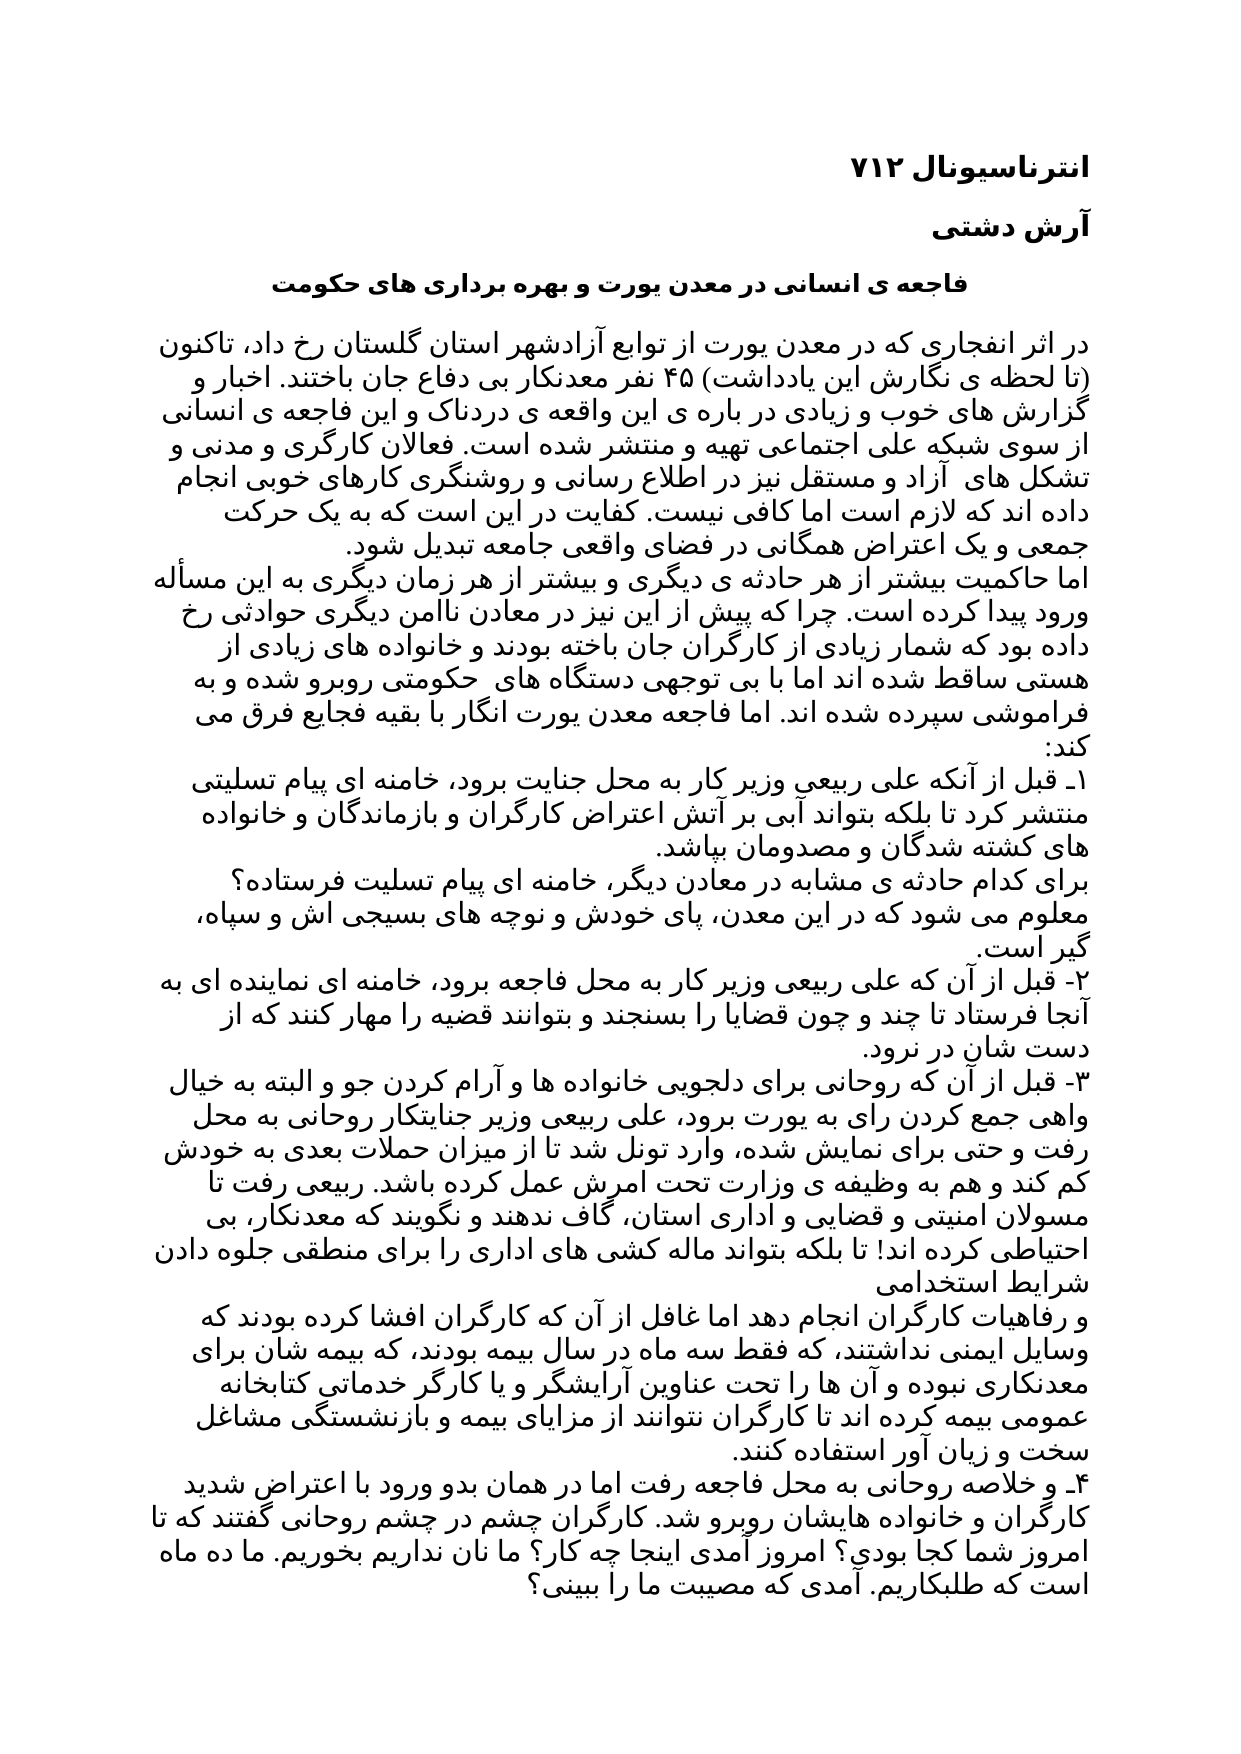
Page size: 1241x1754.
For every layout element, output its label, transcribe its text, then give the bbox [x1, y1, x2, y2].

text ۴ـ و خلاصه روحانی به محل فاجعه رفت اما در همان بدو ورود با اعتراض شدید کارگران و خانواده هایشان روبرو شد. کارگران چشم در چشم روحانی گفتند که تا امروز شما کجا بودی؟ امروز آمدی اینجا چه کار؟ ما نان نداریم بخوریم. ما ده ماه است که طلبکاریم. آمدی که مصیبت ما را ببینی؟ [150, 1467, 1090, 1601]
text انترناسیونال ۷۱۲ [150, 150, 1090, 183]
text برای کدام حادثه ی مشابه در معادن دیگر، خامنه ای پیام تسلیت فرستاده؟ معلوم می شود که در این معدن، پای خودش و نوچه های بسیجی اش و سپاه، گیر است. [150, 863, 1090, 963]
text در اثر انفجاری که در معدن یورت از توابع آزادشهر استان گلستان رخ داد، تاکنون (تا لحظه ی نگارش این یادداشت) ۴۵ نفر معدنکار بی دفاع جان باختند. اخبار و گزارش های خوب و زیادی در باره ی این واقعه ی دردناک و این فاجعه ی انسانی از سوی شبکه علی اجتماعی تهیه و منتشر شده است. فعالان کارگری و مدنی و تشکل های آزاد و مستقل نیز در اطلاع رسانی و روشنگری کارهای خوبی انجام داده اند که لازم است اما کافی نیست. کفایت در این است که به یک حرکت جمعی و یک اعتراض همگانی در فضای واقعی جامعه تبدیل شود. [150, 326, 1090, 561]
text آرش دشتی [150, 209, 1090, 243]
text اما حاکمیت بیشتر از هر حادثه ی دیگری و بیشتر از هر زمان دیگری به این مسأله ورود پیدا کرده است. چرا که پیش از این نیز در معادن ناامن دیگری حوادثی رخ داده بود که شمار زیادی از کارگران جان باخته بودند و خانواده های زیادی از هستی ساقط شده اند اما با بی توجهی دستگاه های حکومتی روبرو شده و به فراموشی سپرده شده اند. اما فاجعه معدن یورت انگار با بقیه فجایع فرق می کند: [150, 561, 1090, 762]
text و رفاهیات کارگران انجام دهد اما غافل از آن که کارگران افشا کرده بودند که وسایل ایمنی نداشتند، که فقط سه ماه در سال بیمه بودند، که بیمه شان برای معدنکاری نبوده و آن ها را تحت عناوین آرایشگر و یا کارگر خدماتی کتابخانه عمومی بیمه کرده اند تا کارگران نتوانند از مزایای بیمه و بازنشستگی مشاغل سخت و زیان آور استفاده کنند. [150, 1299, 1090, 1467]
text فاجعه ی انسانی در معدن یورت و بهره برداری های حکومت [150, 269, 1090, 297]
text ۲- قبل از آن که علی ربیعی وزیر کار به محل فاجعه برود، خامنه ای نماینده ای به آنجا فرستاد تا چند و چون قضایا را بسنجند و بتوانند قضیه را مهار کنند که از دست شان در نرود. [150, 963, 1090, 1064]
text ۱ـ قبل از آنکه علی ربیعی وزیر کار به محل جنایت برود، خامنه ای پیام تسلیتی منتشر کرد تا بلکه بتواند آبی بر آتش اعتراض کارگران و بازماندگان و خانواده های کشته شدگان و مصدومان بپاشد. [150, 762, 1090, 863]
text ۳- قبل از آن که روحانی برای دلجویی خانواده ها و آرام کردن جو و البته به خیال واهی جمع کردن رای به یورت برود، علی ربیعی وزیر جنایتکار روحانی به محل رفت و حتی برای نمایش شده، وارد تونل شد تا از میزان حملات بعدی به خودش کم کند و هم به وظیفه ی وزارت تحت امرش عمل کرده باشد. ربیعی رفت تا مسولان امنیتی و قضایی و اداری استان، گاف ندهند و نگویند که معدنکار، بی احتیاطی کرده اند! تا بلکه بتواند ماله کشی های اداری را برای منطقی جلوه دادن شرایط استخدامی [150, 1064, 1090, 1299]
